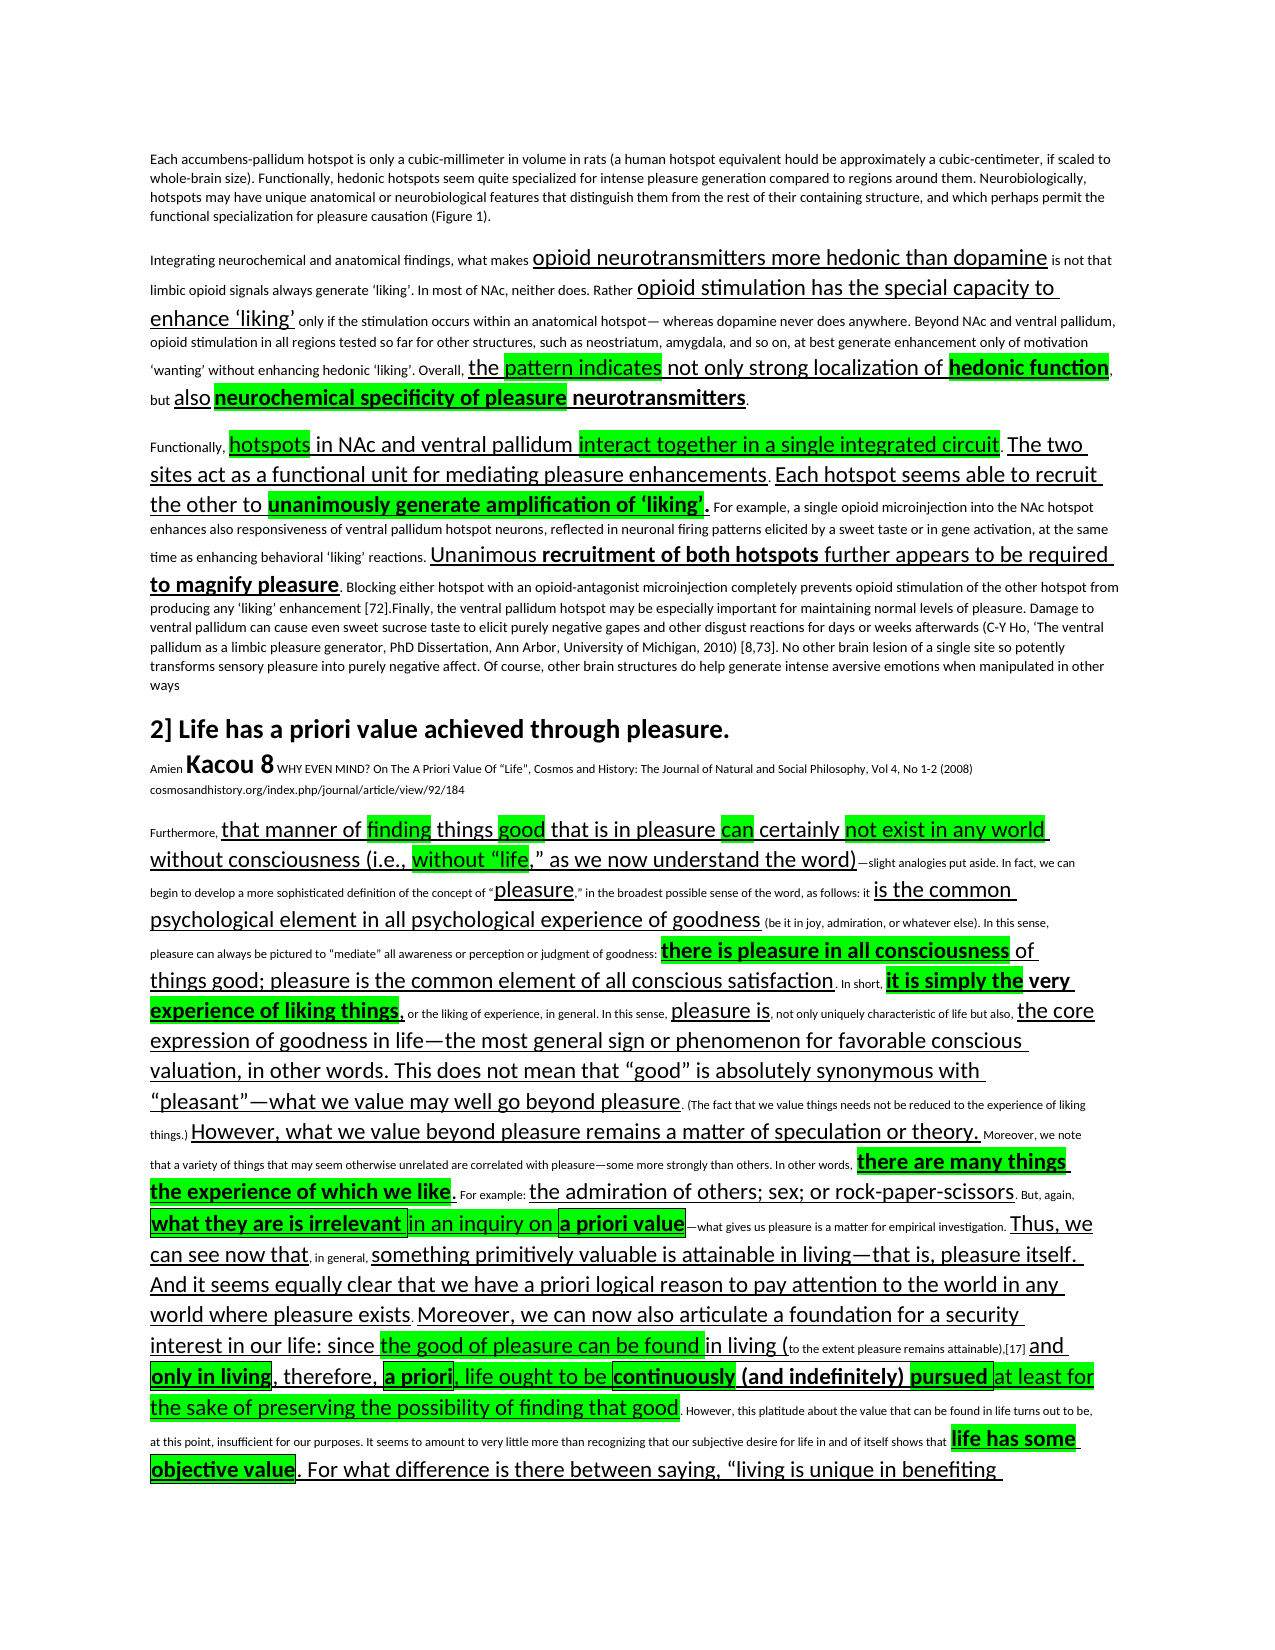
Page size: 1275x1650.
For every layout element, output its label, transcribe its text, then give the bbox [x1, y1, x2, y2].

text Functionally, hotspots in NAc and ventral pallidum interact together in a single integrated circuit. The two sites act as a functional unit for mediating pleasure enhancements. Each hotspot seems able to recruit the other to unanimously generate amplification of ‘liking’. For example, a single opioid microinjection into the NAc hotspot enhances also responsiveness of ventral pallidum hotspot neurons, reflected in neuronal firing patterns elicited by a sweet taste or in gene activation, at the same time as enhancing behavioral ‘liking’ reactions. Unanimous recruitment of both hotspots further appears to be required to magnify pleasure. Blocking either hotspot with an opioid-antagonist microinjection completely prevents opioid stimulation of the other hotspot from producing any ‘liking’ enhancement [72].Finally, the ventral pallidum hotspot may be especially important for maintaining normal levels of pleasure. Damage to ventral pallidum can cause even sweet sucrose taste to elicit purely negative gapes and other disgust reactions for days or weeks afterwards (C-Y Ho, ‘The ventral pallidum as a limbic pleasure generator, PhD Dissertation, Ann Arbor, University of Michigan, 2010) [8,73]. No other brain lesion of a single site so potently transforms sensory pleasure into purely negative affect. Of course, other brain structures do help generate intense aversive emotions when manipulated in other ways [150, 430, 1125, 694]
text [150, 815, 1095, 1484]
text Each accumbens-pallidum hotspot is only a cubic-millimeter in volume in rats (a human hotspot equivalent hould be approximately a cubic-centimeter, if scaled to whole-brain size). Functionally, hedonic hotspots seem quite specialized for intense pleasure generation compared to regions around them. Neurobiologically, hotspots may have unique anatomical or neurobiological features that distinguish them from the rest of their containing structure, and which perhaps permit the functional specialization for pleasure causation (Figure 1). [150, 150, 1125, 225]
text Amien Kacou 8 WHY EVEN MIND? On The A Priori Value Of “Life”, Cosmos and History: The Journal of Natural and Social Philosophy, Vol 4, No 1-2 (2008) cosmosandhistory.org/index.php/journal/article/view/92/184 [150, 748, 1125, 797]
text Integrating neurochemical and anatomical findings, what makes opioid neurotransmitters more hedonic than dopamine is not that limbic opioid signals always generate ‘liking’. In most of NAc, neither does. Rather opioid stimulation has the special capacity to enhance ‘liking’ only if the stimulation occurs within an anatomical hotspot— whereas dopamine never does anywhere. Beyond NAc and ventral pallidum, opioid stimulation in all regions tested so far for other structures, such as neostriatum, amygdala, and so on, at best generate enhancement only of motivation ‘wanting’ without enhancing hedonic ‘liking’. Overall, the pattern indicates not only strong localization of hedonic function, but also neurochemical specificity of pleasure neurotransmitters. [150, 243, 1125, 411]
subtitle 2] Life has a priori value achieved through pleasure. [150, 712, 1125, 745]
